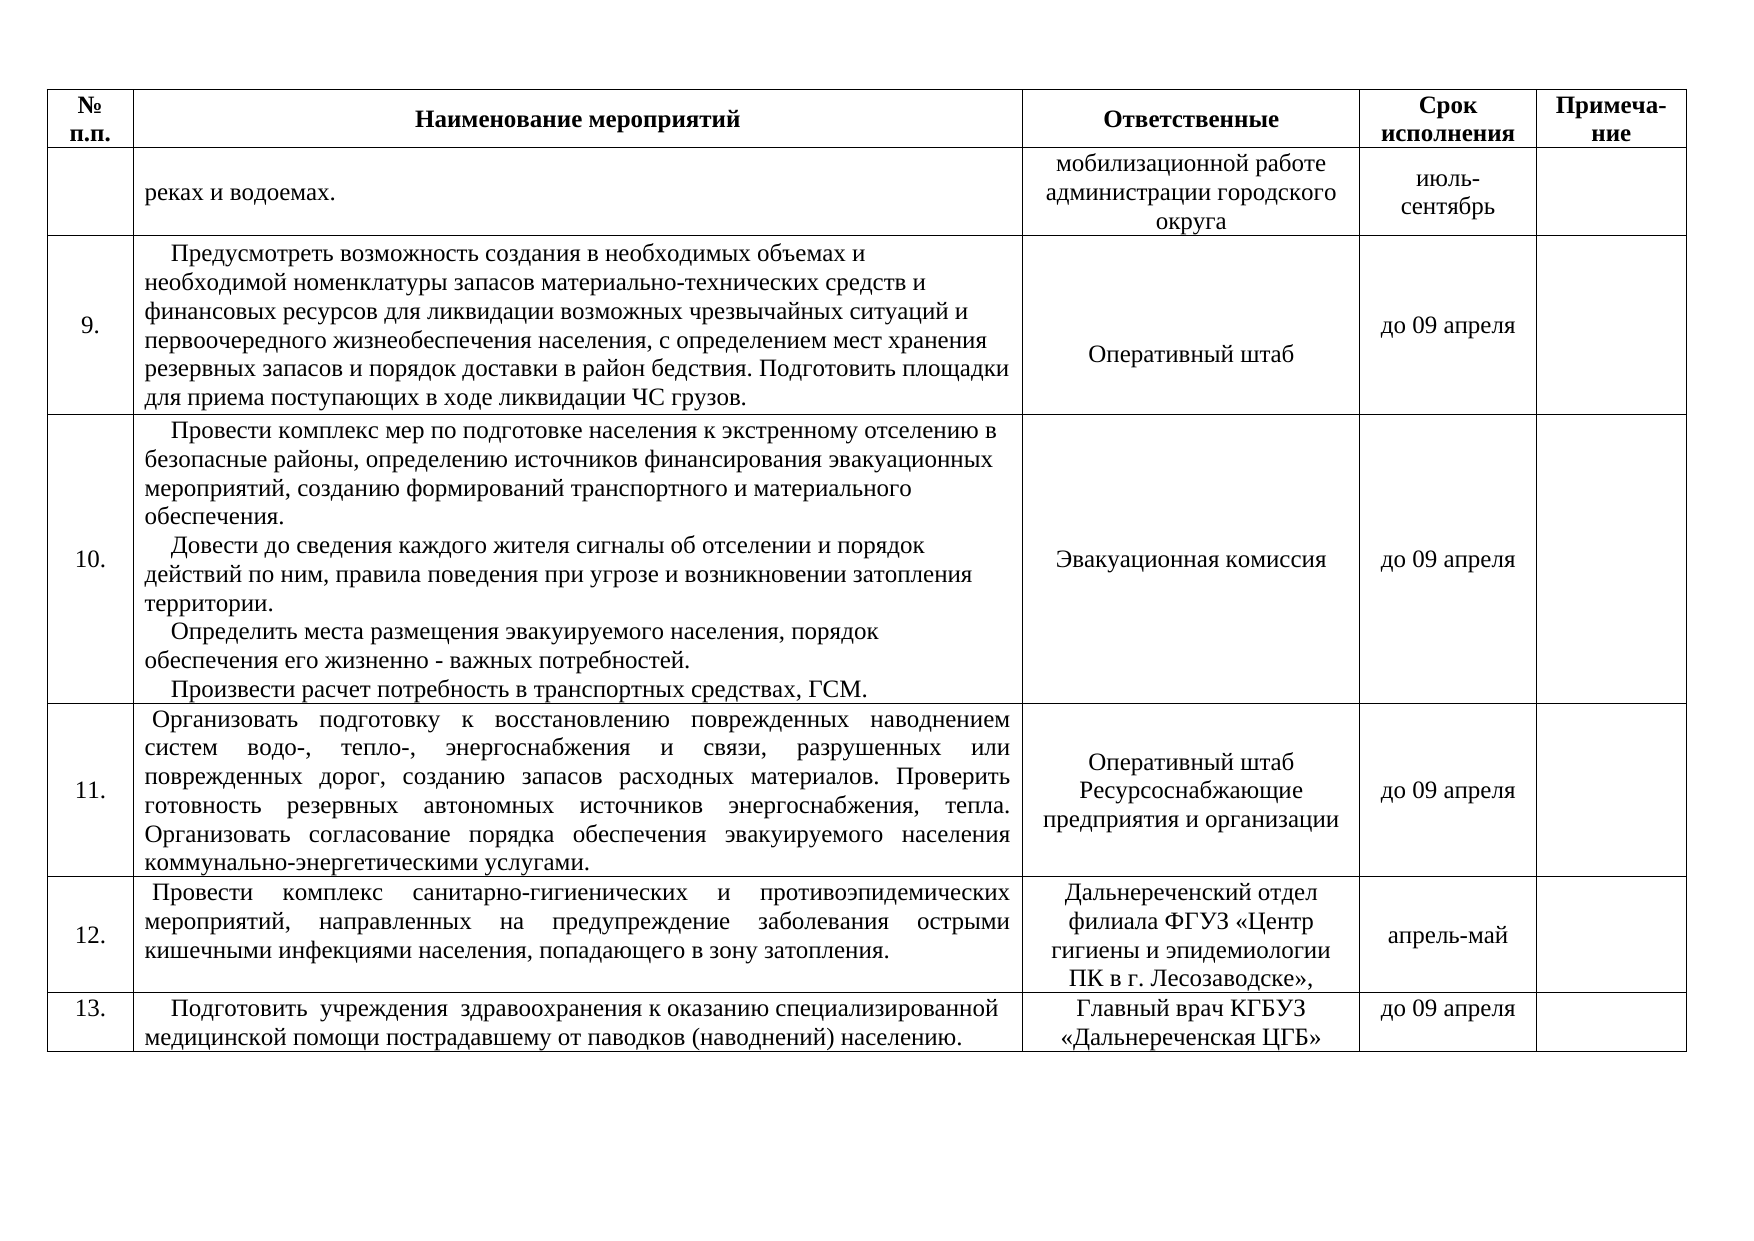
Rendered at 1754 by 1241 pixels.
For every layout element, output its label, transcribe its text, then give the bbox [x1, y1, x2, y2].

table_cell 11. [48, 704, 133, 876]
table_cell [1023, 993, 1359, 1051]
table_cell до 09 апреля [1360, 415, 1536, 703]
table_cell апрель-май [1360, 877, 1536, 992]
table_cell 13. [48, 993, 133, 1051]
table_cell Эвакуационная комиссия [1023, 415, 1359, 703]
table_cell Провести комплекс мер по подготовке населения к экстренному отселению в безопасные районы, определению источников финансирования эвакуационных мероприятий, созданию формирований транспортного и материального обеспечения. Довести до сведения каждого жителя сигналы об отселении и порядок действий по ним, правила поведения при угрозе и возникновении затопления территории. Определить места размещения эвакуируемого населения, порядок обеспечения его жизненно - важных потребностей. Произвести расчет потребность в транспортных средствах, ГСМ. [134, 415, 1022, 703]
table_cell 12. [48, 877, 133, 992]
table_cell Оперативный штаб [1023, 236, 1359, 414]
table_cell [1537, 236, 1686, 414]
table_cell апрель-май, июль-сентябрь [1360, 148, 1536, 234]
table_cell [1537, 415, 1686, 703]
table_cell 10. [48, 415, 133, 703]
table_cell [1537, 148, 1686, 234]
table_cell Организовать подготовку к восстановлению поврежденных наводнением систем водо-, тепло-, энергоснабжения и связи, разрушенных или поврежденных дорог, созданию запасов расходных материалов. Проверить готовность резервных автономных источников энергоснабжения, тепла. Организовать согласование порядка обеспечения эвакуируемого населения коммунально-энергетическими услугами. [134, 704, 1022, 876]
table_cell [1537, 704, 1686, 876]
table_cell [1023, 148, 1359, 234]
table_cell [134, 148, 1022, 234]
table_header Срок исполнения [1360, 90, 1536, 147]
table_header Ответственные [1023, 90, 1359, 147]
table_cell [1537, 993, 1686, 1051]
table_cell Оперативный штаб Ресурсоснабжающие предприятия и организации [1023, 704, 1359, 876]
table_cell 8. [48, 148, 133, 234]
table_cell [1537, 877, 1686, 992]
table_cell Дальнереченский отдел филиала ФГУЗ «Центр гигиены и эпидемиологии ПК в г. Лесозаводске», [1023, 877, 1359, 992]
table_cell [134, 993, 1022, 1051]
table_cell до 09 апреля [1360, 236, 1536, 414]
table_header Примеча-ние [1537, 90, 1686, 147]
table_cell Провести комплекс санитарно-гигиенических и противоэпидемических мероприятий, направленных на предупреждение заболевания острыми кишечными инфекциями населения, попадающего в зону затопления. [134, 877, 1022, 992]
table_cell до 09 апреля [1360, 704, 1536, 876]
table_cell до 09 апреля [1360, 993, 1536, 1051]
table_header Наименование мероприятий [134, 90, 1022, 147]
table_cell 9. [48, 236, 133, 414]
table_cell Предусмотреть возможность создания в необходимых объемах и необходимой номенклатуры запасов материально-технических средств и финансовых ресурсов для ликвидации возможных чрезвычайных ситуаций и первоочередного жизнеобеспечения населения, с определением мест хранения резервных запасов и порядок доставки в район бедствия. Подготовить площадки для приема поступающих в ходе ликвидации ЧС грузов. [134, 236, 1022, 414]
table_header № п.п. [48, 90, 133, 147]
